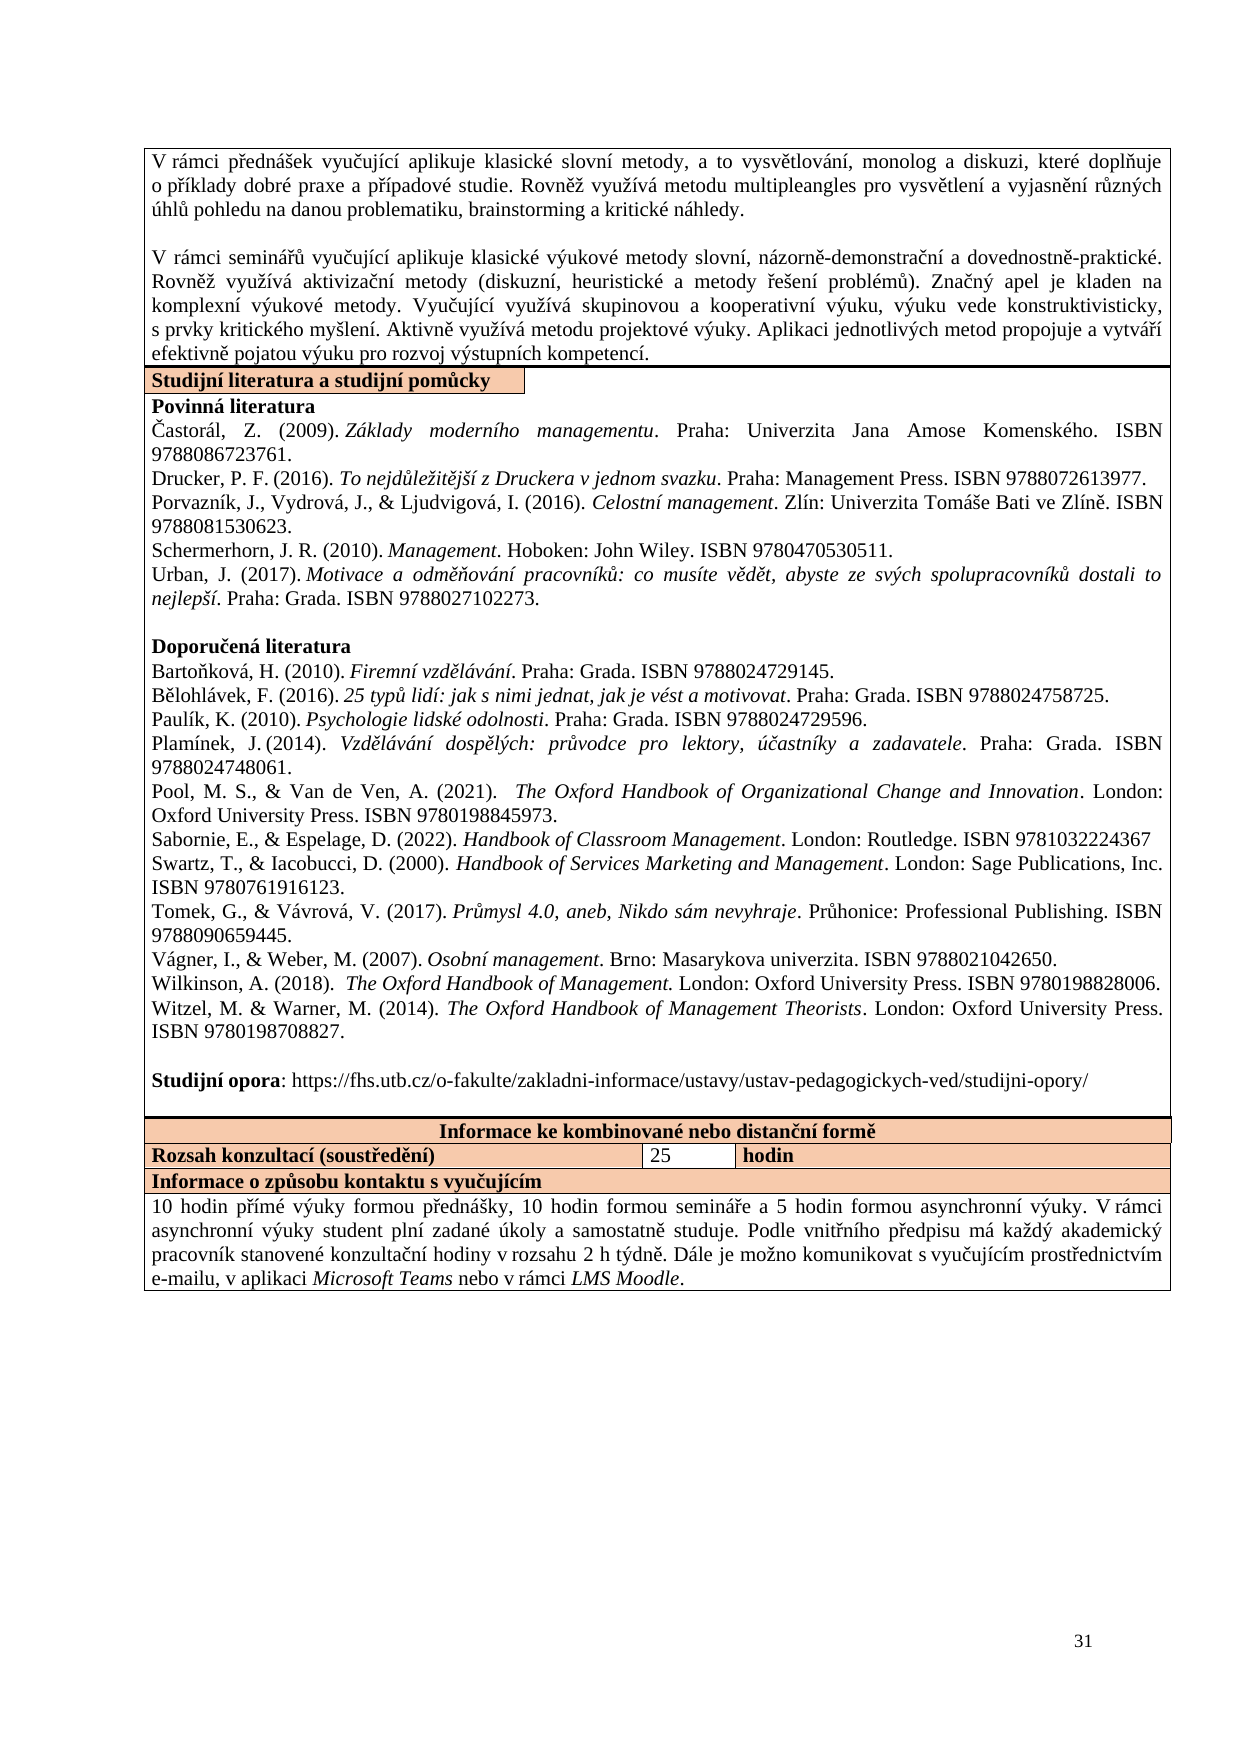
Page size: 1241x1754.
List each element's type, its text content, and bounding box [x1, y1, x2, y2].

table_cell [525, 368, 1170, 393]
table_cell Informace o způsobu kontaktu s vyučujícím [145, 1169, 1170, 1193]
table_cell Rozsah konzultací (soustředění) [145, 1144, 642, 1167]
table_cell hodin [736, 1144, 1170, 1167]
table_cell 10 hodin přímé výuky formou přednášky, 10 hodin formou semináře a 5 hodin formou asynchronní výuky. V rámci asynchronní výuky student plní zadané úkoly a samostatně studuje. Podle vnitřního předpisu má každý akademický pracovník stanovené konzultační hodiny v rozsahu 2 h týdně. Dále je možno komunikovat s vyučujícím prostřednictvím e-mailu, v aplikaci Microsoft Teams nebo v rámci LMS Moodle. [684, 1194, 1170, 1290]
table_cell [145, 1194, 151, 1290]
table_cell Informace ke kombinované nebo distanční formě [145, 1119, 1171, 1143]
table_cell Studijní literatura a studijní pomůcky [145, 368, 524, 393]
table_cell 25 [643, 1144, 735, 1167]
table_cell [145, 149, 1170, 365]
table_cell Povinná literatura Častorál, Z. (2009). Základy moderního managementu. Praha: Univerzita Jana Amose Komenského. ISBN 9788086723761. Drucker, P. F. (2016). To nejdůležitější z Druckera v jednom svazku. Praha: Management Press. ISBN 9788072613977. Porvazník, J., Vydrová, J., & Ljudvigová, I. (2016). Celostní management. Zlín: Univerzita Tomáše Bati ve Zlíně. ISBN 9788081530623. Schermerhorn, J. R. (2010). Management. Hoboken: John Wiley. ISBN 9780470530511. Urban, J. (2017). Motivace a odměňování pracovníků: co musíte vědět, abyste ze svých spolupracovníků dostali to nejlepší. Praha: Grada. ISBN 9788027102273. Doporučená literatura Bartoňková, H. (2010). Firemní vzdělávání. Praha: Grada. ISBN 9788024729145. Bělohlávek, F. (2016). 25 typů lidí: jak s nimi jednat, jak je vést a motivovat. Praha: Grada. ISBN 9788024758725. Paulík, K. (2010). Psychologie lidské odolnosti. Praha: Grada. ISBN 9788024729596. Plamínek, J. (2014). Vzdělávání dospělých: průvodce pro lektory, účastníky a zadavatele. Praha: Grada. ISBN 9788024748061. Pool, M. S., & Van de Ven, A. (2021). The Oxford Handbook of Organizational Change and Innovation. London: Oxford University Press. ISBN 9780198845973. Sabornie, E., & Espelage, D. (2022). Handbook of Classroom Management. London: Routledge. ISBN 9781032224367 Swartz, T., & Iacobucci, D. (2000). Handbook of Services Marketing and Management. London: Sage Publications, Inc. ISBN 9780761916123. Tomek, G., & Vávrová, V. (2017). Průmysl 4.0, aneb, Nikdo sám nevyhraje. Průhonice: Professional Publishing. ISBN 9788090659445. Vágner, I., & Weber, M. (2007). Osobní management. Brno: Masarykova univerzita. ISBN 9788021042650. Wilkinson, A. (2018). The Oxford Handbook of Management. London: Oxford University Press. ISBN 9780198828006. Witzel, M. & Warner, M. (2014). The Oxford Handbook of Management Theorists. London: Oxford University Press. ISBN 9780198708827. Studijní opora: https://fhs.utb.cz/o-fakulte/zakladni-informace/ustavy/ustav-pedagogickych-ved/studijni-opory/ [145, 393, 1170, 1116]
